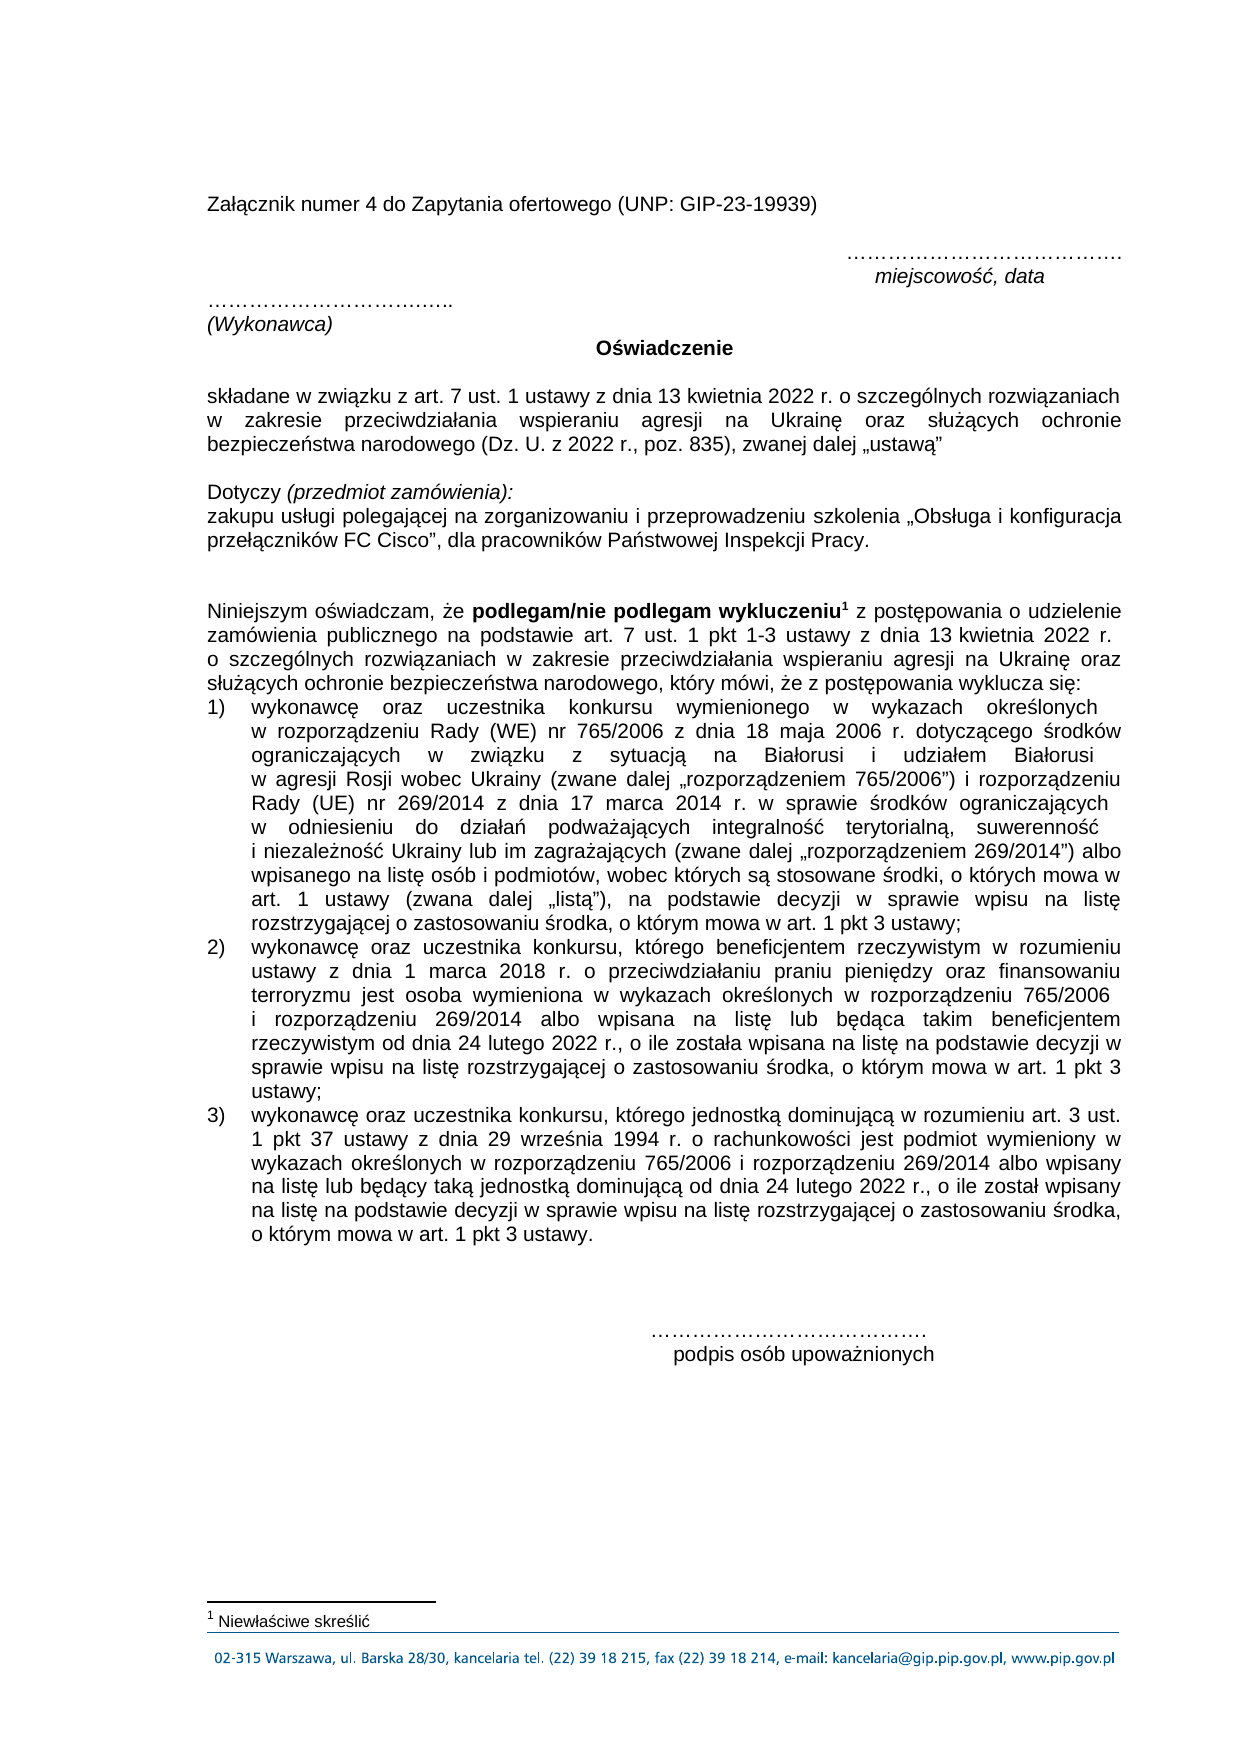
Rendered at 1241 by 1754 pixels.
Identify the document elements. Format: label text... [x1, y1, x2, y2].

subtitle ………………………….….. [207, 288, 1122, 312]
text …………………………………. [207, 1318, 1122, 1342]
list wykonawcę oraz uczestnika konkursu, którego jednostką dominującą w rozumieniu art. 3 ust. 1 pkt 37 ustawy z dnia 29 września 1994 r. o rachunkowości jest podmiot wymieniony w wykazach określonych w rozporządzeniu 765/2006 i rozporządzeniu 269/2014 albo wpisany na listę lub będący taką jednostką dominującą od dnia 24 lutego 2022 r., o ile został wpisany na listę na podstawie decyzji w sprawie wpisu na listę rozstrzygającej o zastosowaniu środka, o którym mowa w art. 1 pkt 3 ustawy. [207, 1102, 1122, 1246]
text podpis osób upoważnionych [576, 1342, 1122, 1366]
list wykonawcę oraz uczestnika konkursu wymienionego w wykazach określonych w rozporządzeniu Rady (WE) nr 765/2006 z dnia 18 maja 2006 r. dotyczącego środków ograniczających w związku z sytuacją na Białorusi i udziałem Białorusi w agresji Rosji wobec Ukrainy (zwane dalej „rozporządzeniem 765/2006”) i rozporządzeniu Rady (UE) nr 269/2014 z dnia 17 marca 2014 r. w sprawie środków ograniczających w odniesieniu do działań podważających integralność terytorialną, suwerenność i niezależność Ukrainy lub im zagrażających (zwane dalej „rozporządzeniem 269/2014”) albo wpisanego na listę osób i podmiotów, wobec których są stosowane środki, o których mowa w art. 1 ustawy (zwana dalej „listą”), na podstawie decyzji w sprawie wpisu na listę rozstrzygającej o zastosowaniu środka, o którym mowa w art. 1 pkt 3 ustawy; [207, 695, 1122, 935]
subtitle Oświadczenie [207, 336, 1122, 360]
text Niniejszym oświadczam, że podlegam/nie podlegam wykluczeniu z postępowania o udzielenie zamówienia publicznego na podstawie art. 7 ust. 1 pkt 1-3 ustawy z dnia 13 kwietnia 2022 r. o szczególnych rozwiązaniach w zakresie przeciwdziałania wspieraniu agresji na Ukrainę oraz służących ochronie bezpieczeństwa narodowego, który mówi, że z postępowania wyklucza się: [207, 599, 1122, 695]
list wykonawcę oraz uczestnika konkursu, którego beneficjentem rzeczywistym w rozumieniu ustawy z dnia 1 marca 2018 r. o przeciwdziałaniu praniu pieniędzy oraz finansowaniu terroryzmu jest osoba wymieniona w wykazach określonych w rozporządzeniu 765/2006 i rozporządzeniu 269/2014 albo wpisana na listę lub będąca takim beneficjentem rzeczywistym od dnia 24 lutego 2022 r., o ile została wpisana na listę na podstawie decyzji w sprawie wpisu na listę rozstrzygającej o zastosowaniu środka, o którym mowa w art. 1 pkt 3 ustawy; [207, 935, 1122, 1102]
text zakupu usługi polegającej na zorganizowaniu i przeprowadzeniu szkolenia „Obsługa i konfiguracja przełączników FC Cisco”, dla pracowników Państwowej Inspekcji Pracy. [207, 503, 1122, 551]
text składane w związku z art. 7 ust. 1 ustawy z dnia 13 kwietnia 2022 r. o szczególnych rozwiązaniach w zakresie przeciwdziałania wspieraniu agresji na Ukrainę oraz służących ochronie bezpieczeństwa narodowego (Dz. U. z 2022 r., poz. 835), zwanej dalej „ustawą” [207, 384, 1122, 456]
text Załącznik numer 4 do Zapytania ofertowego (UNP: GIP-23-19939) [207, 192, 1122, 216]
text Dotyczy (przedmiot zamówienia): [207, 479, 1122, 503]
subtitle miejscowość, data [798, 264, 1122, 288]
text …………………………………. [207, 240, 1122, 264]
text (Wykonawca) [207, 312, 1122, 336]
